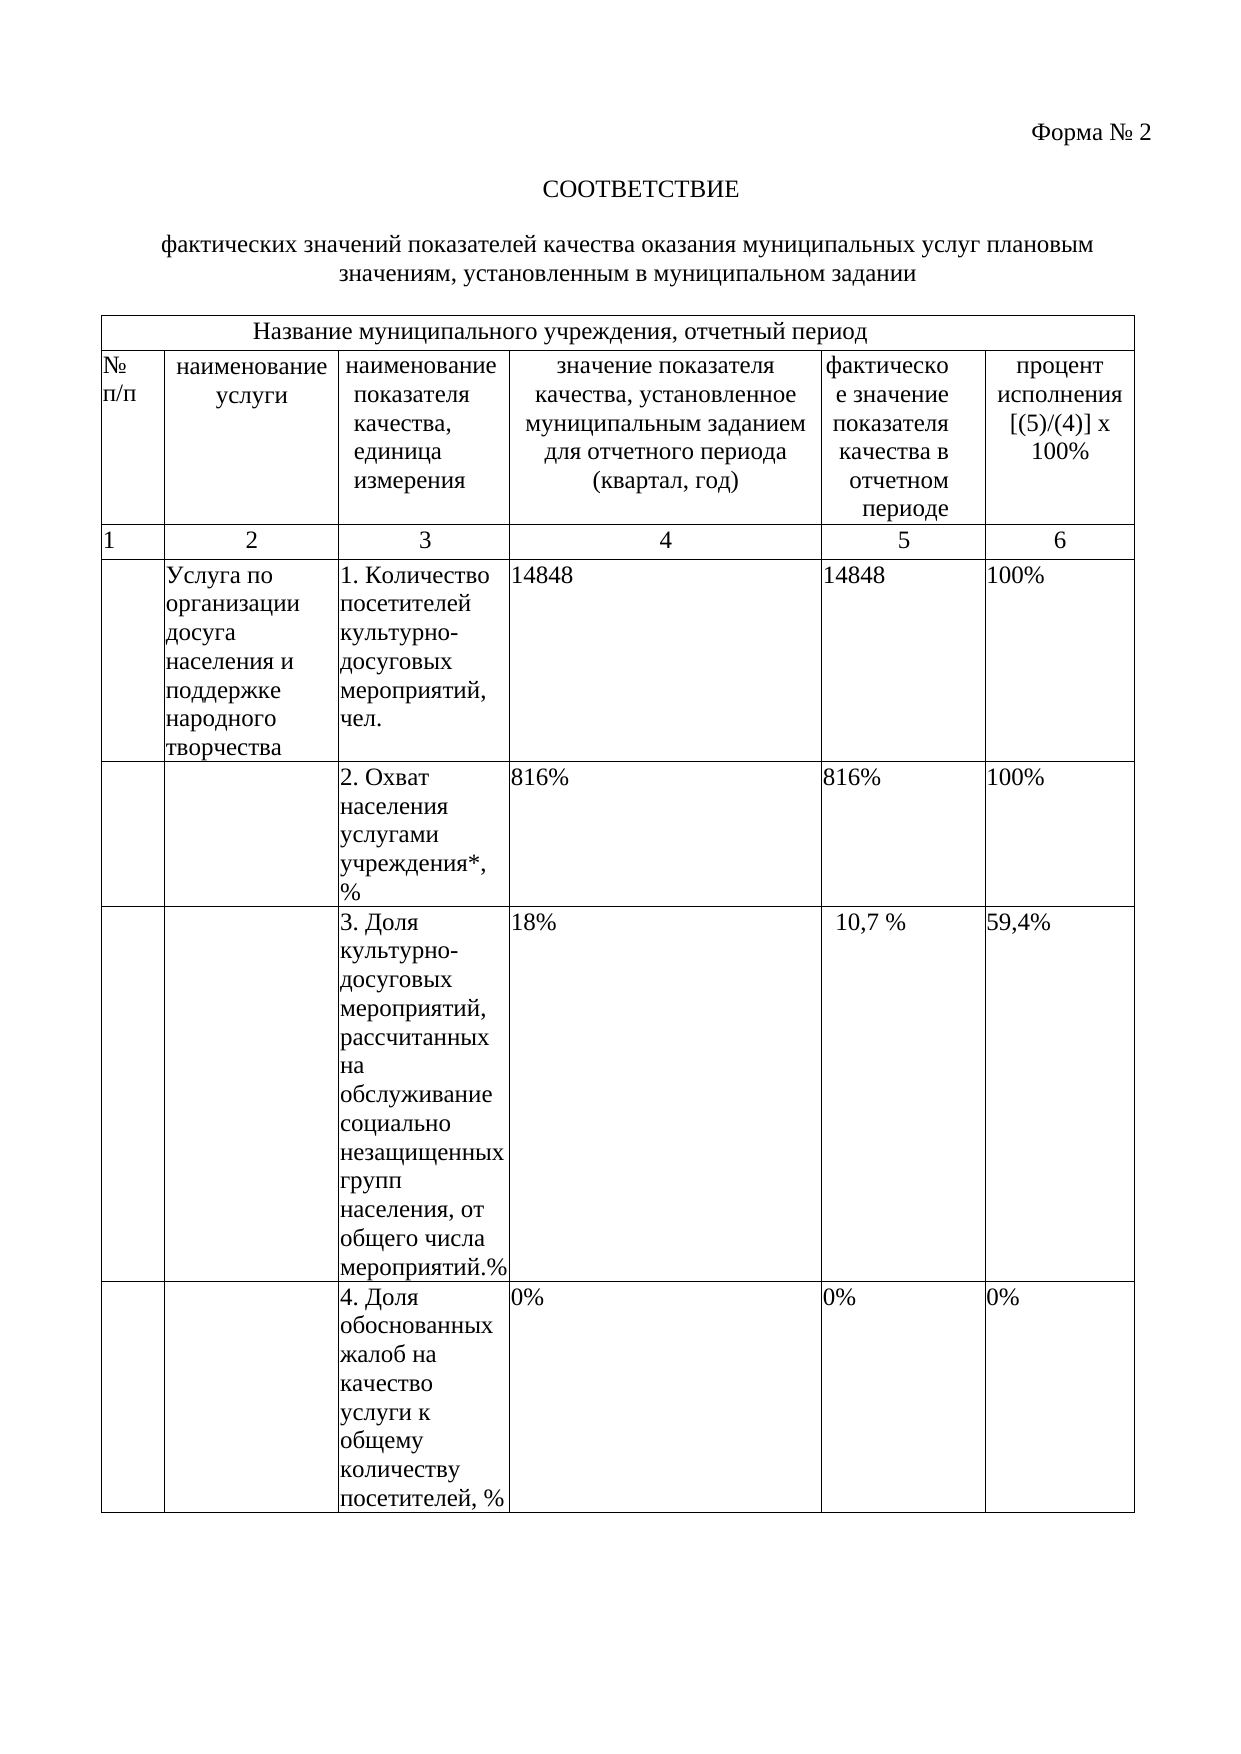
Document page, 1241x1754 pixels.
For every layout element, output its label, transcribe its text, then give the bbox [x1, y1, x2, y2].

table_cell 816% [822, 762, 985, 906]
table_cell 100% [986, 762, 1134, 906]
table_cell [165, 907, 338, 1281]
table_cell [102, 762, 164, 906]
table_cell 4 [510, 525, 821, 559]
table_cell наименование показателя качества, единица измерения [339, 351, 509, 524]
table_cell 0% [822, 1282, 985, 1512]
table_cell [102, 1282, 164, 1512]
table_cell 14848 [822, 560, 985, 761]
table_cell значение показателя качества, установленное муниципальным заданием для отчетного периода (квартал, год) [510, 351, 821, 524]
table_cell 2 [165, 525, 338, 559]
table_cell процент исполнения [(5)/(4)] x 100% [986, 351, 1134, 524]
table_cell 1 [102, 525, 164, 559]
table_cell № п/п [102, 351, 164, 524]
table_cell 5 [822, 525, 985, 559]
table_cell 59,4% [986, 907, 1134, 1281]
table_cell 10,7 % [822, 907, 985, 1281]
text Форма № 2 [103, 118, 1152, 146]
table_header Название муниципального учреждения, отчетный период [102, 316, 1134, 350]
table_cell [165, 1282, 338, 1512]
table_cell [102, 560, 164, 761]
text СООТВЕТСТВИЕ [131, 171, 1152, 204]
table_cell 100% [986, 560, 1134, 761]
table_cell 6 [986, 525, 1134, 559]
table_cell 1. Количество посетителей культурно-досуговых мероприятий, чел. [339, 560, 509, 761]
table_cell 0% [510, 1282, 821, 1512]
table_cell [102, 907, 164, 1281]
table_cell 18% [510, 907, 821, 1281]
table_cell 816% [510, 762, 821, 906]
text фактических значений показателей качества оказания муниципальных услуг плановым значениям, установленным в муниципальном задании [103, 229, 1152, 286]
table_cell 14848 [510, 560, 821, 761]
table_cell 0% [986, 1282, 1134, 1512]
table_cell 3. Доля культурно-досуговых мероприятий, рассчитанных на обслуживание социально незащищенных групп населения, от общего числа мероприятий.% [339, 907, 509, 1281]
table_cell Услуга по организации досуга населения и поддержке народного творчества [165, 560, 338, 761]
table_cell 4. Доля обоснованных жалоб на качество услуги к общему количеству посетителей, % [339, 1282, 509, 1512]
table_cell фактическое значение показателя качества в отчетном периоде [822, 351, 985, 524]
table_cell [165, 762, 338, 906]
table_cell наименование услуги [165, 351, 338, 524]
table_cell 2. Охват населения услугами учреждения*, % [339, 762, 509, 906]
table_cell 3 [339, 525, 509, 559]
